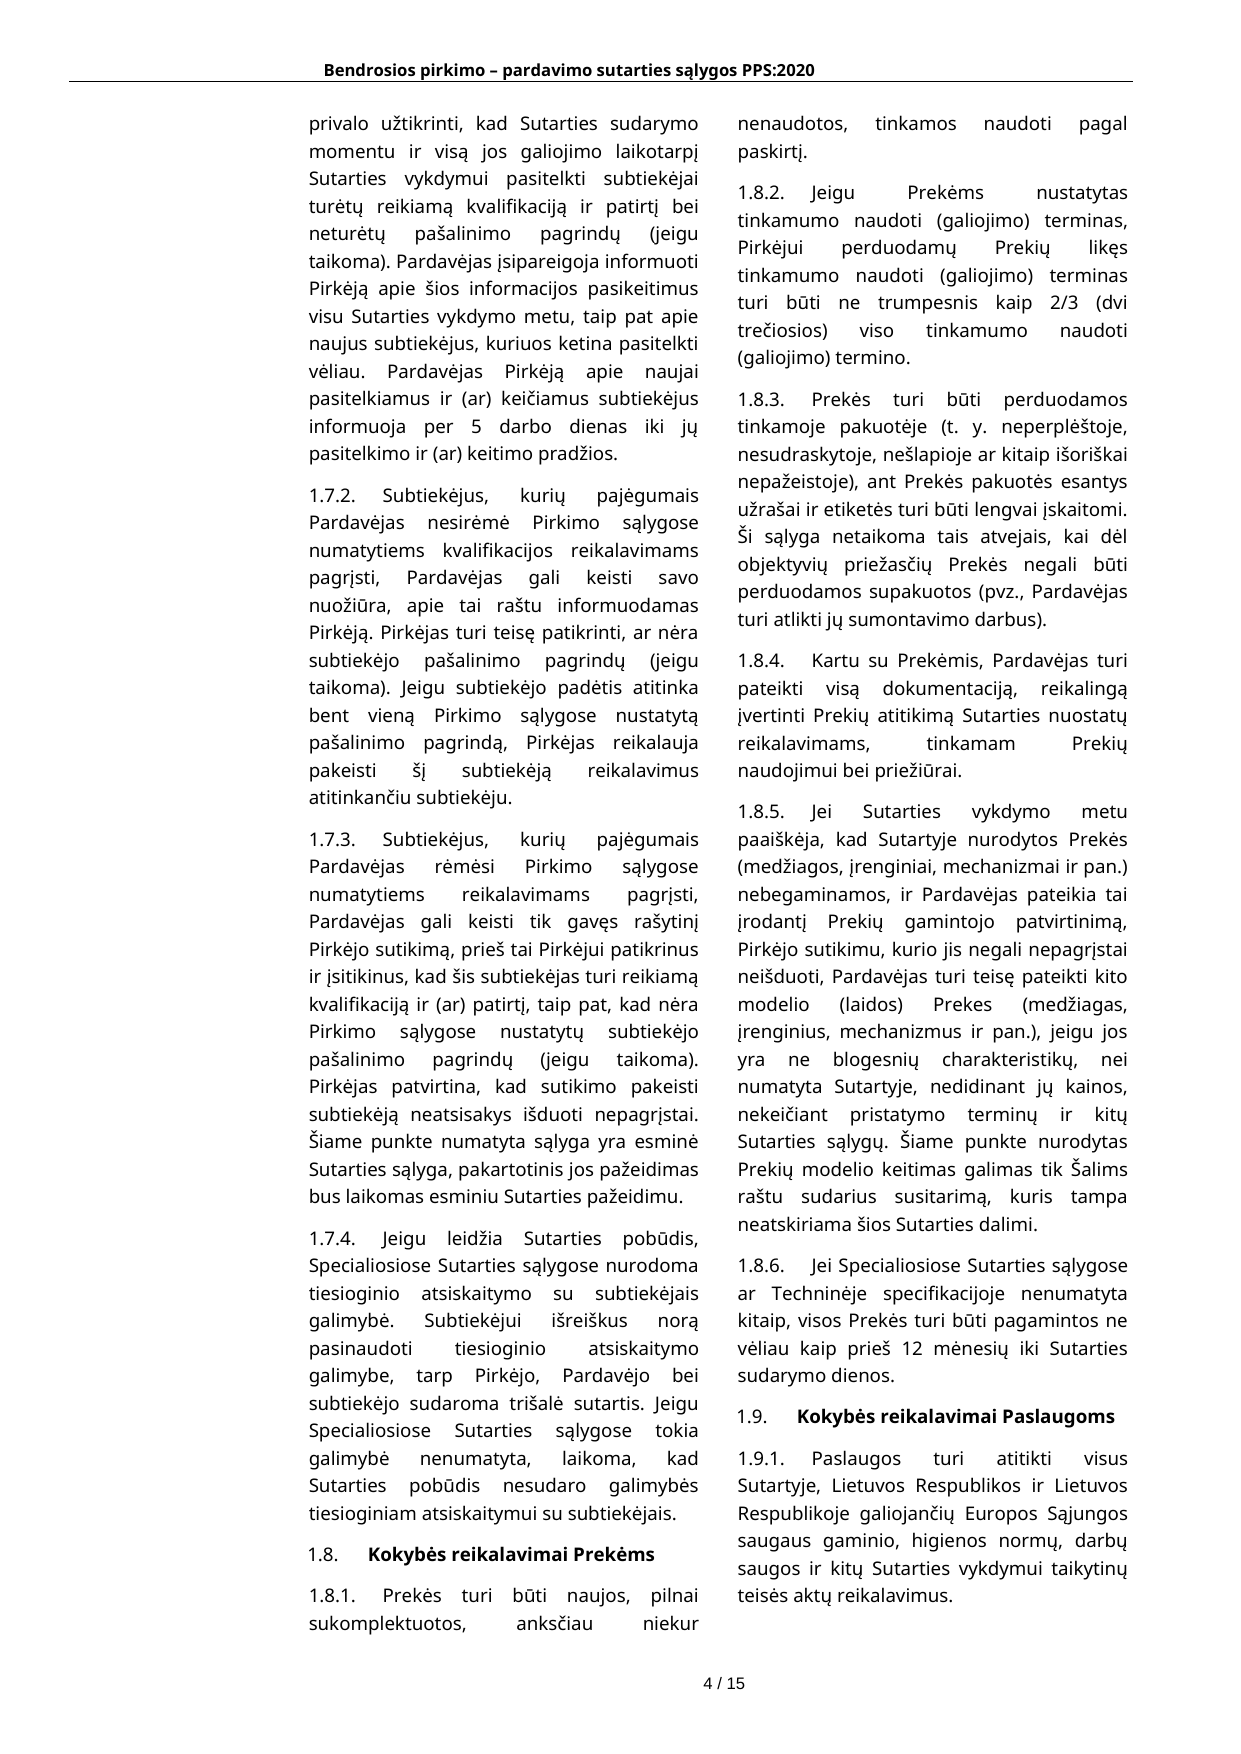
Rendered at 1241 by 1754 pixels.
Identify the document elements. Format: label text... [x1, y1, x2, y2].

subtitle Kokybės reikalavimai Paslaugoms [736, 1404, 1128, 1429]
subtitle Subtiekėjus, kurių pajėgumais Pardavėjas nesirėmė Pirkimo sąlygose numatytiems kvalifikacijos reikalavimams pagrįsti, Pardavėjas gali keisti savo nuožiūra, apie tai raštu informuodamas Pirkėją. Pirkėjas turi teisę patikrinti, ar nėra subtiekėjo pašalinimo pagrindų (jeigu taikoma). Jeigu subtiekėjo padėtis atitinka bent vieną Pirkimo sąlygose nustatytą pašalinimo pagrindą, Pirkėjas reikalauja pakeisti šį subtiekėją reikalavimus atitinkančiu subtiekėju. [308, 482, 699, 810]
subtitle Prekės turi būti naujos, pilnai sukomplektuotos, anksčiau niekur nenaudotos, tinkamos naudoti pagal paskirtį. [737, 111, 1128, 164]
subtitle Paslaugos turi atitikti visus Sutartyje, Lietuvos Respublikos ir Lietuvos Respublikoje galiojančių Europos Sąjungos saugaus gaminio, higienos normų, darbų saugos ir kitų Sutarties vykdymui taikytinų teisės aktų reikalavimus. [737, 1445, 1128, 1608]
subtitle Jeigu leidžia Sutarties pobūdis, Specialiosiose Sutarties sąlygose nurodoma tiesioginio atsiskaitymo su subtiekėjais galimybė. Subtiekėjui išreiškus norą pasinaudoti tiesioginio atsiskaitymo galimybe, tarp Pirkėjo, Pardavėjo bei subtiekėjo sudaroma trišalė sutartis. Jeigu Specialiosiose Sutarties sąlygose tokia galimybė nenumatyta, laikoma, kad Sutarties pobūdis nesudaro galimybės tiesioginiam atsiskaitymui su subtiekėjais. [308, 1225, 699, 1525]
subtitle Kokybės reikalavimai Prekėms [307, 1541, 699, 1567]
subtitle Kartu su Prekėmis, Pardavėjas turi pateikti visą dokumentaciją, reikalingą įvertinti Prekių atitikimą Sutarties nuostatų reikalavimams, tinkamam Prekių naudojimui bei priežiūrai. [737, 647, 1128, 783]
subtitle Jeigu Prekėms nustatytas tinkamumo naudoti (galiojimo) terminas, Pirkėjui perduodamų Prekių likęs tinkamumo naudoti (galiojimo) terminas turi būti ne trumpesnis kaip 2/3 (dvi trečiosios) viso tinkamumo naudoti (galiojimo) termino. [737, 179, 1128, 370]
subtitle Subtiekėjus, kurių pajėgumais Pardavėjas rėmėsi Pirkimo sąlygose numatytiems reikalavimams pagrįsti, Pardavėjas gali keisti tik gavęs rašytinį Pirkėjo sutikimą, prieš tai Pirkėjui patikrinus ir įsitikinus, kad šis subtiekėjas turi reikiamą kvalifikaciją ir (ar) patirtį, taip pat, kad nėra Pirkimo sąlygose nustatytų subtiekėjo pašalinimo pagrindų (jeigu taikoma). Pirkėjas patvirtina, kad sutikimo pakeisti subtiekėją neatsisakys išduoti nepagrįstai. Šiame punkte numatyta sąlyga yra esminė Sutarties sąlyga, pakartotinis jos pažeidimas bus laikomas esminiu Sutarties pažeidimu. [308, 826, 699, 1209]
subtitle Jei Sutarties vykdymo metu paaiškėja, kad Sutartyje nurodytos Prekės (medžiagos, įrenginiai, mechanizmai ir pan.) nebegaminamos, ir Pardavėjas pateikia tai įrodantį Prekių gamintojo patvirtinimą, Pirkėjo sutikimu, kurio jis negali nepagrįstai neišduoti, Pardavėjas turi teisę pateikti kito modelio (laidos) Prekes (medžiagas, įrenginius, mechanizmus ir pan.), jeigu jos yra ne blogesnių charakteristikų, nei numatyta Sutartyje, nedidinant jų kainos, nekeičiant pristatymo terminų ir kitų Sutarties sąlygų. Šiame punkte nurodytas Prekių modelio keitimas galimas tik Šalims raštu sudarius susitarimą, kuris tampa neatskiriama šios Sutarties dalimi. [737, 799, 1128, 1237]
subtitle Prekės turi būti perduodamos tinkamoje pakuotėje (t. y. neperplėštoje, nesudraskytoje, nešlapioje ar kitaip išoriškai nepažeistoje), ant Prekės pakuotės esantys užrašai ir etiketės turi būti lengvai įskaitomi. Ši sąlyga netaikoma tais atvejais, kai dėl objektyvių priežasčių Prekės negali būti perduodamos supakuotos (pvz., Pardavėjas turi atlikti jų sumontavimo darbus). [737, 386, 1128, 631]
subtitle Jei Specialiosiose Sutarties sąlygose ar Techninėje specifikacijoje nenumatyta kitaip, visos Prekės turi būti pagamintos ne vėliau kaip prieš 12 mėnesių iki Sutarties sudarymo dienos. [737, 1252, 1128, 1388]
subtitle Prekės turi būti naujos, pilnai sukomplektuotos, anksčiau niekur nenaudotos, tinkamos naudoti pagal paskirtį. [308, 1582, 699, 1636]
